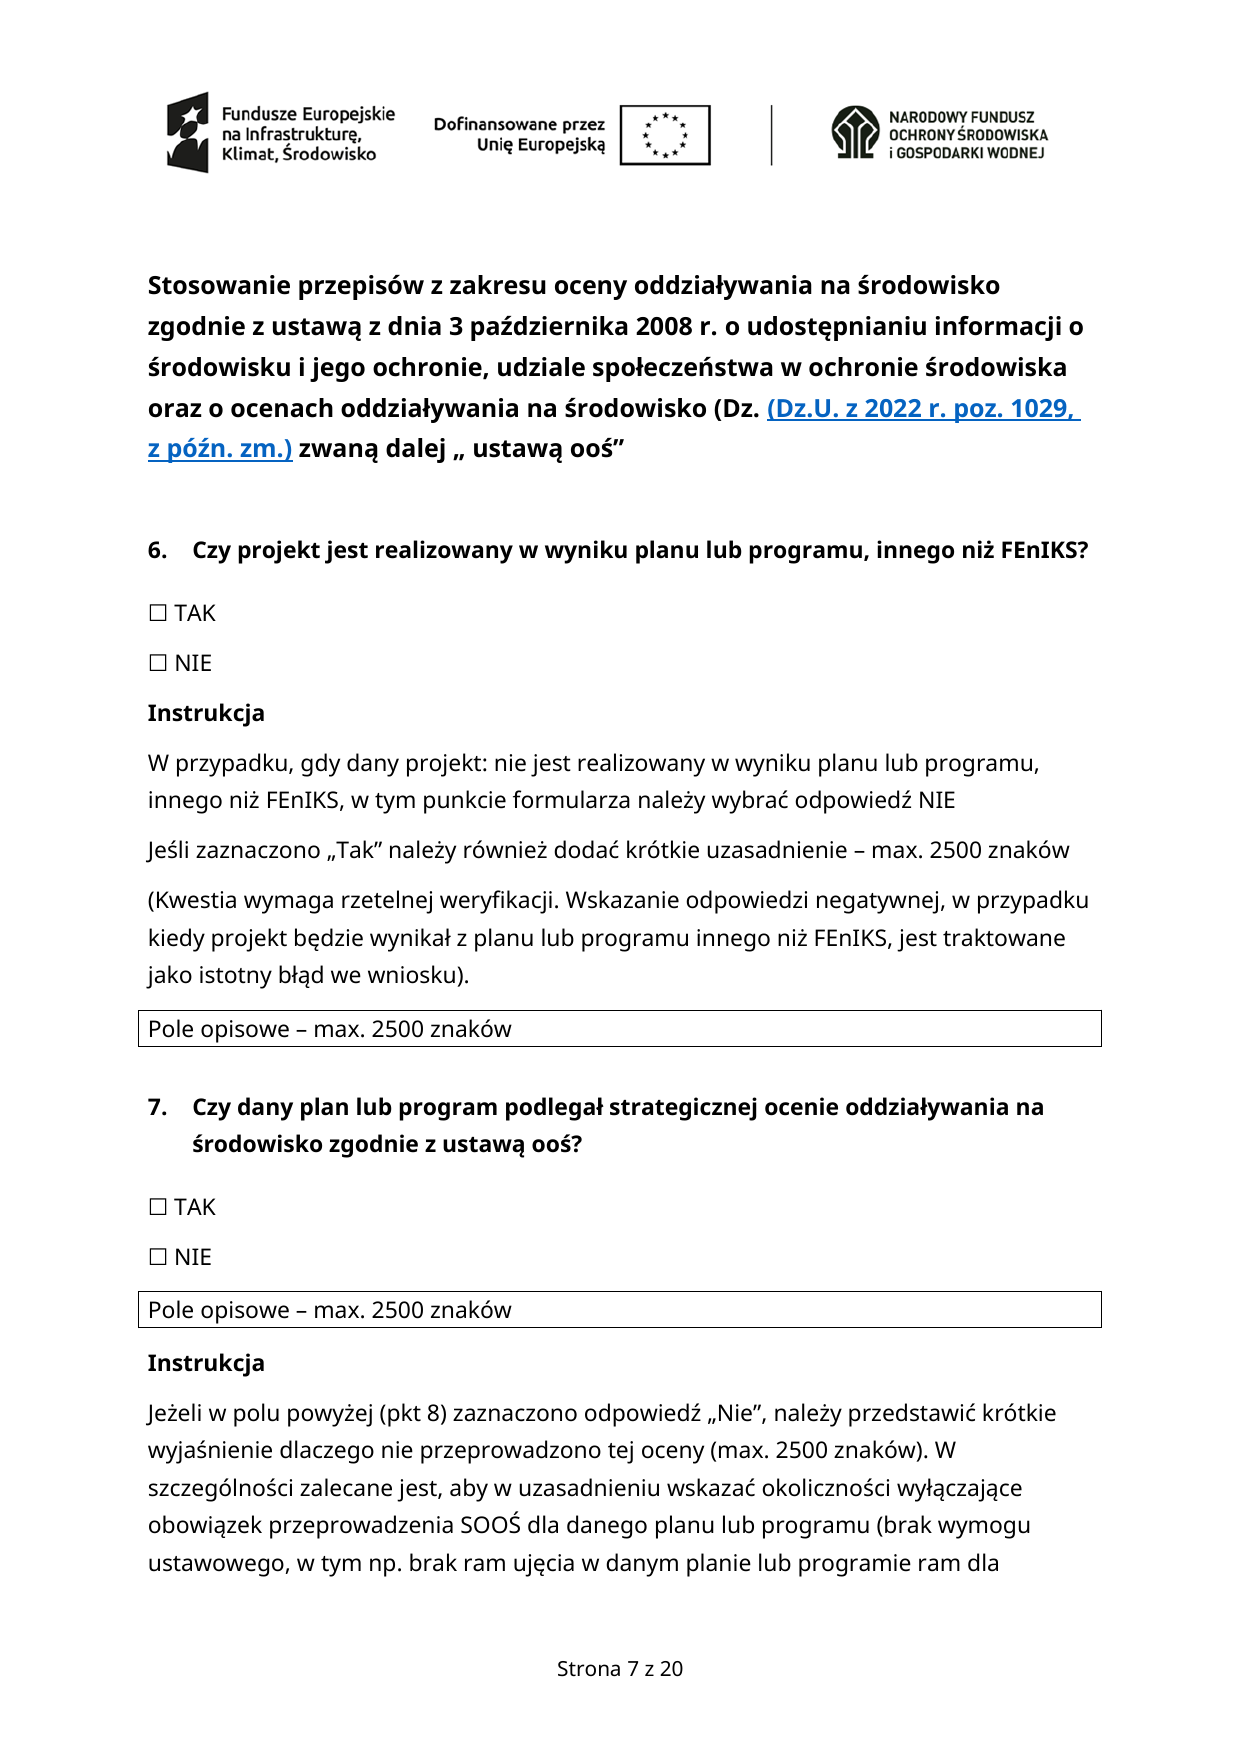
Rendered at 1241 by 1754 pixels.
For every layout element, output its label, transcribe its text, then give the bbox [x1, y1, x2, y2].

text Instrukcja [148, 697, 1093, 728]
list Czy projekt jest realizowany w wyniku planu lub programu, innego niż FEnIKS? [148, 534, 1093, 566]
text NIE [148, 1241, 1093, 1272]
picture [147, 71, 1092, 193]
text TAK [148, 597, 1093, 628]
text (Kwestia wymaga rzetelnej weryfikacji. Wskazanie odpowiedzi negatywnej, w przypadku kiedy projekt będzie wynikał z planu lub programu innego niż FEnIKS, jest traktowane jako istotny błąd we wniosku). [148, 884, 1093, 991]
text NIE [148, 647, 1093, 678]
text TAK [148, 1191, 1093, 1222]
text Jeśli zaznaczono „Tak” należy również dodać krótkie uzasadnienie – max. 2500 znaków [148, 834, 1093, 866]
text Instrukcja [148, 1347, 1093, 1378]
subtitle Stosowanie przepisów z zakresu oceny oddziaływania na środowisko zgodnie z ustawą z dnia 3 października 2008 r. o udostępnianiu informacji o środowisku i jego ochronie, udziale społeczeństwa w ochronie środowiska oraz o ocenach oddziaływania na środowisko (Dz. (Dz.U. z 2022 r. poz. 1029, z późn. zm.) zwaną dalej „ ustawą ooś” [148, 268, 1093, 465]
list Czy dany plan lub program podlegał strategicznej ocenie oddziaływania na środowisko zgodnie z ustawą ooś? [148, 1091, 1093, 1159]
text W przypadku, gdy dany projekt: nie jest realizowany w wyniku planu lub programu, innego niż FEnIKS, w tym punkcie formularza należy wybrać odpowiedź NIE [148, 747, 1093, 816]
